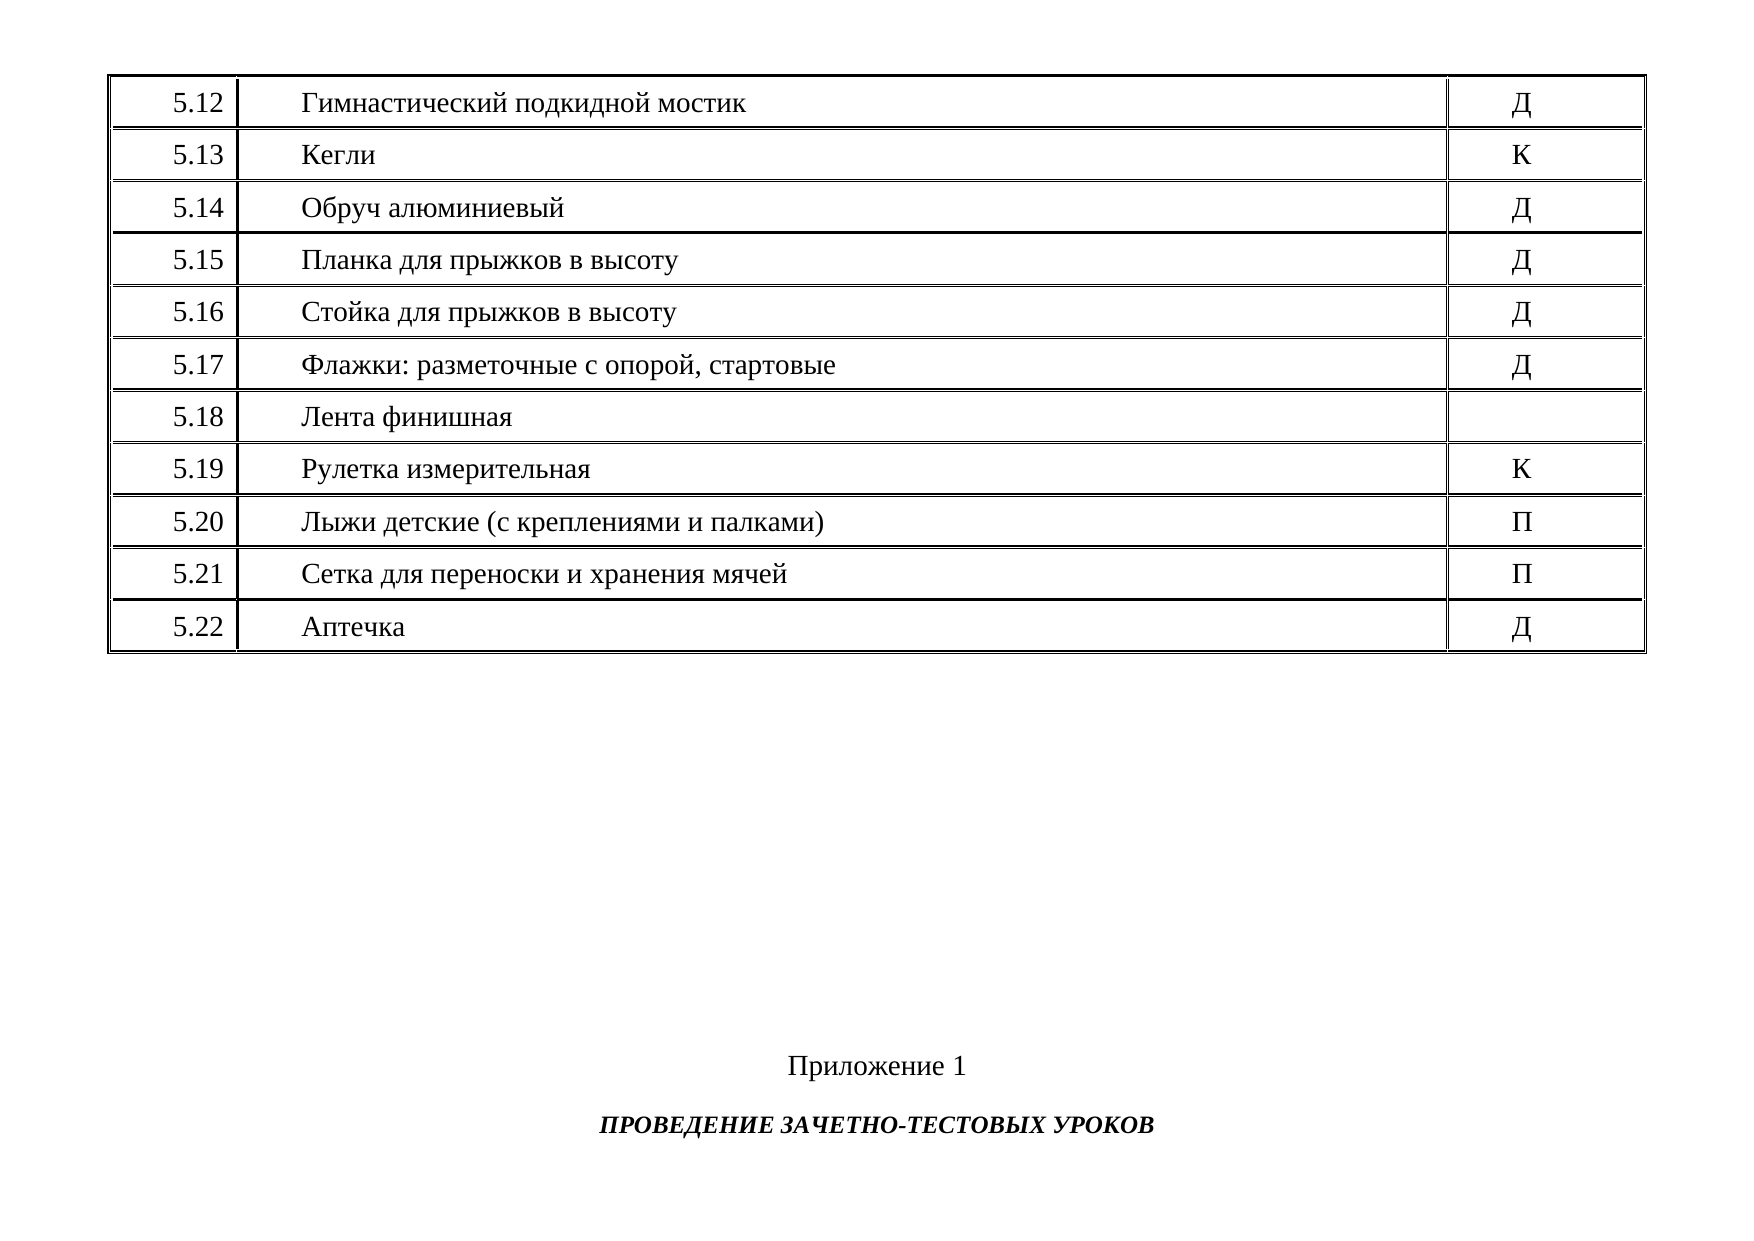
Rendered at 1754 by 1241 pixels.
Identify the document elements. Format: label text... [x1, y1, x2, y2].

table_cell 5.13 [111, 126, 236, 179]
table_cell К [1448, 441, 1645, 493]
table_cell Д [1448, 336, 1645, 388]
table_cell 5.21 [111, 545, 236, 598]
table_cell Обруч алюминиевый [239, 182, 1446, 231]
table_cell Рулетка измерительная [239, 444, 1446, 493]
table_cell 5.18 [111, 388, 236, 441]
table_cell 5.15 [111, 231, 236, 283]
table_cell 5.16 [111, 284, 236, 336]
table_cell Д [1449, 231, 1644, 283]
text ПРОВЕДЕНИЕ ЗАЧЕТНО-ТЕСТОВЫХ УРОКОВ [118, 1111, 1636, 1139]
table_cell К [1449, 126, 1644, 179]
text Приложение 1 [118, 1048, 1636, 1082]
table_cell Д [1448, 179, 1645, 231]
table_cell П [1449, 545, 1644, 598]
table_cell 5.14 [109, 179, 237, 231]
table_cell Флажки: разметочные с опорой, стартовые [239, 339, 1446, 388]
table_cell Планка для прыжков в высоту [239, 234, 1446, 283]
table_cell Кегли [239, 130, 1446, 179]
table_cell [1449, 388, 1644, 441]
table_cell Сетка для переноски и хранения мячей [239, 549, 1446, 598]
table_cell 5.17 [109, 336, 237, 388]
table_cell Д [1448, 598, 1645, 650]
table_cell Гимнастический подкидной мостик [237, 77, 1448, 126]
table_cell Д [1449, 284, 1644, 336]
table_cell Аптечка [237, 601, 1448, 650]
table_cell Д [1448, 77, 1644, 126]
table_cell П [1449, 493, 1644, 545]
table_cell 5.22 [109, 598, 237, 650]
table_cell 5.20 [111, 493, 236, 545]
table_cell Лыжи детские (с креплениями и палками) [239, 497, 1446, 545]
table_cell 5.12 [111, 76, 237, 126]
table_cell Лента финишная [239, 392, 1446, 441]
table_cell 5.19 [109, 441, 237, 493]
table_cell Стойка для прыжков в высоту [239, 287, 1446, 336]
